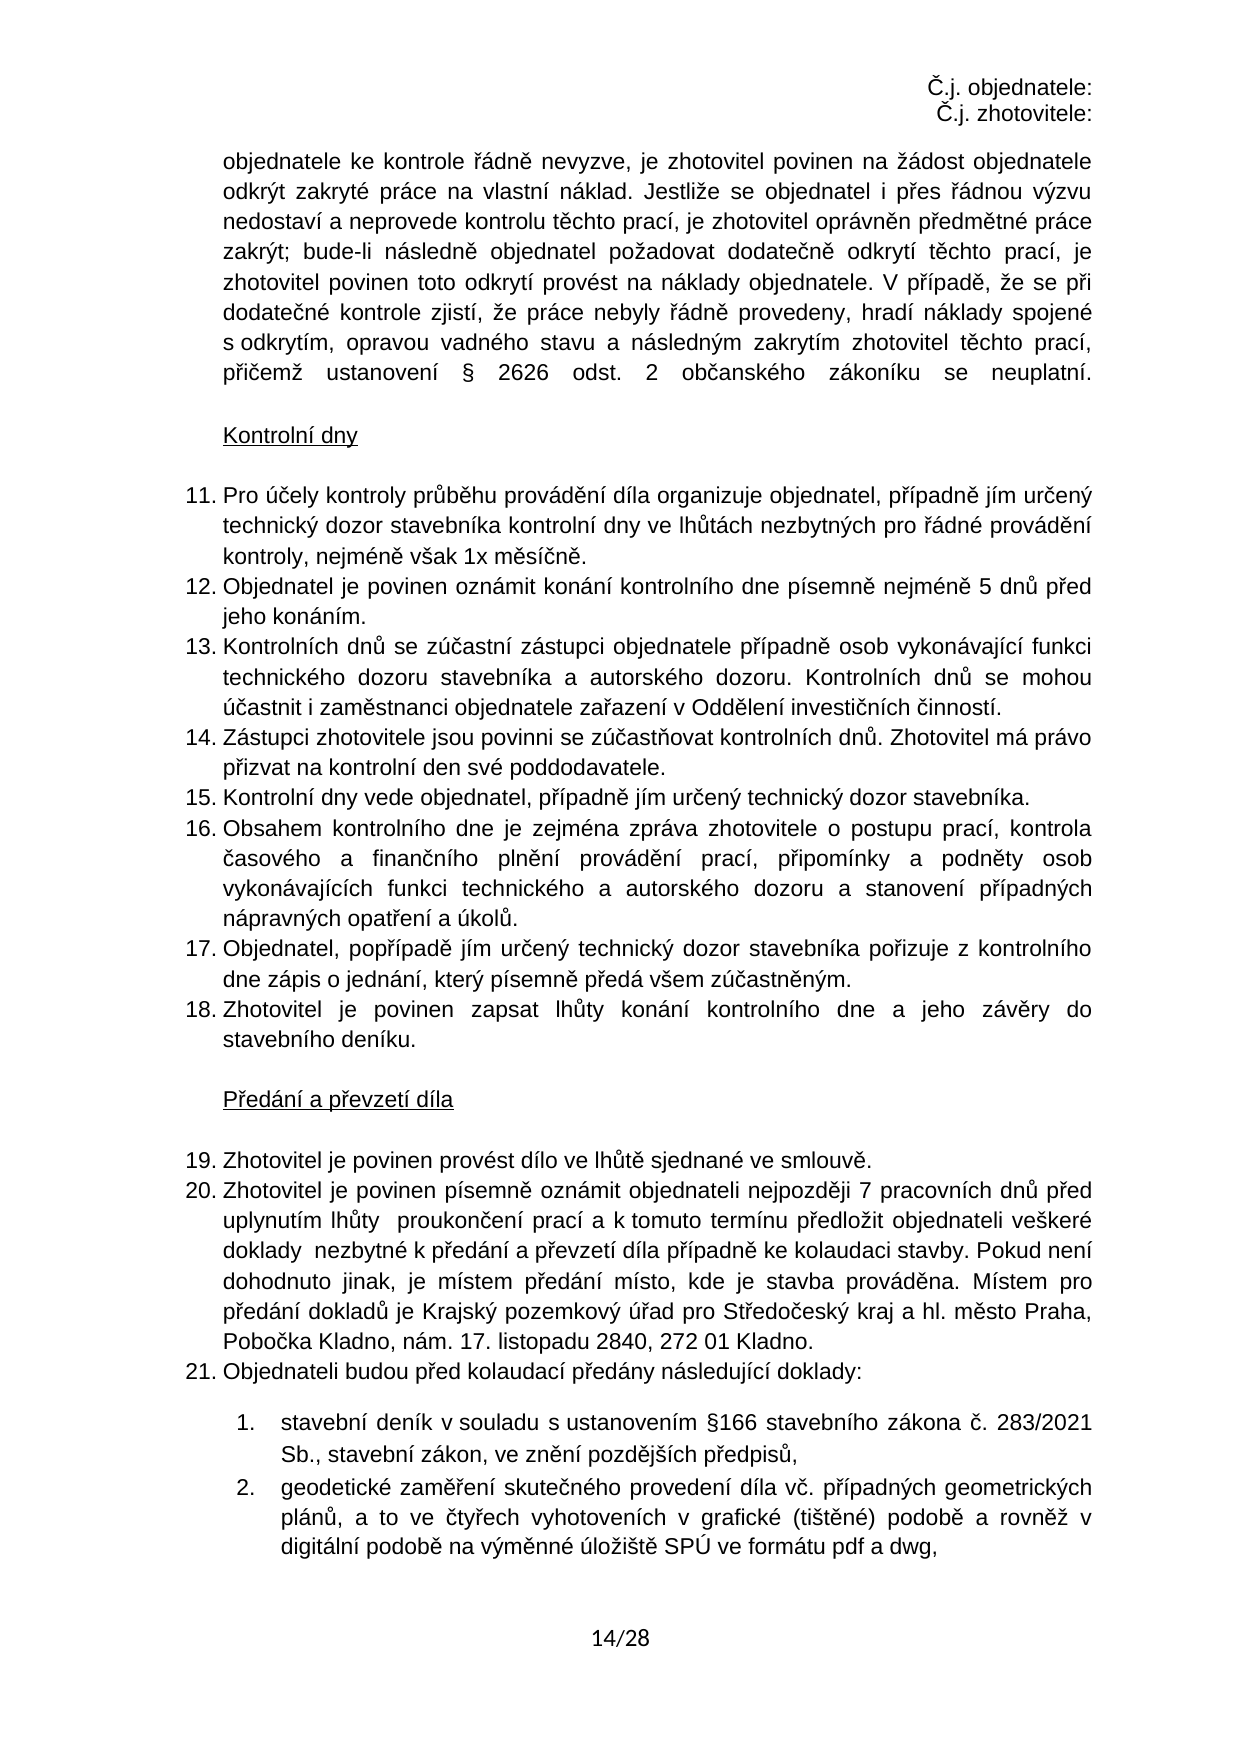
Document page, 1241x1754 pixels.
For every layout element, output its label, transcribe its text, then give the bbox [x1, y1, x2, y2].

list Kontrolní dny [223, 422, 1093, 448]
list Kontrolních dnů se zúčastní zástupci objednatele případně osob vykonávající funkci technického dozoru stavebníka a autorského dozoru. Kontrolních dnů se mohou účastnit i zaměstnanci objednatele zařazení v Oddělení investičních činností. [185, 633, 1093, 720]
list Objednateli budou před kolaudací předány následující doklady: [185, 1358, 1093, 1384]
list Zhotovitel je povinen písemně oznámit objednateli nejpozději 7 pracovních dnů před uplynutím lhůty proukončení prací a k tomuto termínu předložit objednateli veškeré doklady nezbytné k předání a převzetí díla případně ke kolaudaci stavby. Pokud není dohodnuto jinak, je místem předání místo, kde je stavba prováděna. Místem pro předání dokladů je Krajský pozemkový úřad pro Středočeský kraj a hl. město Praha, Pobočka Kladno, nám. 17. listopadu 2840, 272 01 Kladno. [185, 1177, 1093, 1354]
list stavební deník v souladu s ustanovením §166 stavebního zákona č. 283/2021 Sb., stavební zákon, ve znění pozdějších předpisů, [236, 1409, 1093, 1467]
list Objednatel je povinen oznámit konání kontrolního dne písemně nejméně 5 dnů před jeho konáním. [185, 573, 1093, 629]
list Kontrolní dny vede objednatel, případně jím určený technický dozor stavebníka. [185, 784, 1093, 811]
list Zhotovitel je povinen provést dílo ve lhůtě sjednané ve smlouvě. [185, 1147, 1093, 1173]
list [185, 148, 1093, 418]
list geodetické zaměření skutečného provedení díla vč. případných geometrických plánů, a to ve čtyřech vyhotoveních v grafické (tištěné) podobě a rovněž v digitální podobě na výměnné úložiště SPÚ ve formátu pdf a dwg, [236, 1472, 1093, 1560]
list Zhotovitel je povinen zapsat lhůty konání kontrolního dne a jeho závěry do stavebního deníku. [185, 996, 1093, 1052]
list Předání a převzetí díla [223, 1086, 1093, 1113]
list Obsahem kontrolního dne je zejména zpráva zhotovitele o postupu prací, kontrola časového a finančního plnění provádění prací, připomínky a podněty osob vykonávajících funkci technického a autorského dozoru a stanovení případných nápravných opatření a úkolů. [185, 814, 1093, 931]
list Zástupci zhotovitele jsou povinni se zúčastňovat kontrolních dnů. Zhotovitel má právo přizvat na kontrolní den své poddodavatele. [185, 724, 1093, 780]
list Objednatel, popřípadě jím určený technický dozor stavebníka pořizuje z kontrolního dne zápis o jednání, který písemně předá všem zúčastněným. [185, 935, 1093, 992]
list Pro účely kontroly průběhu provádění díla organizuje objednatel, případně jím určený technický dozor stavebníka kontrolní dny ve lhůtách nezbytných pro řádné provádění kontroly, nejméně však 1x měsíčně. [185, 482, 1093, 569]
